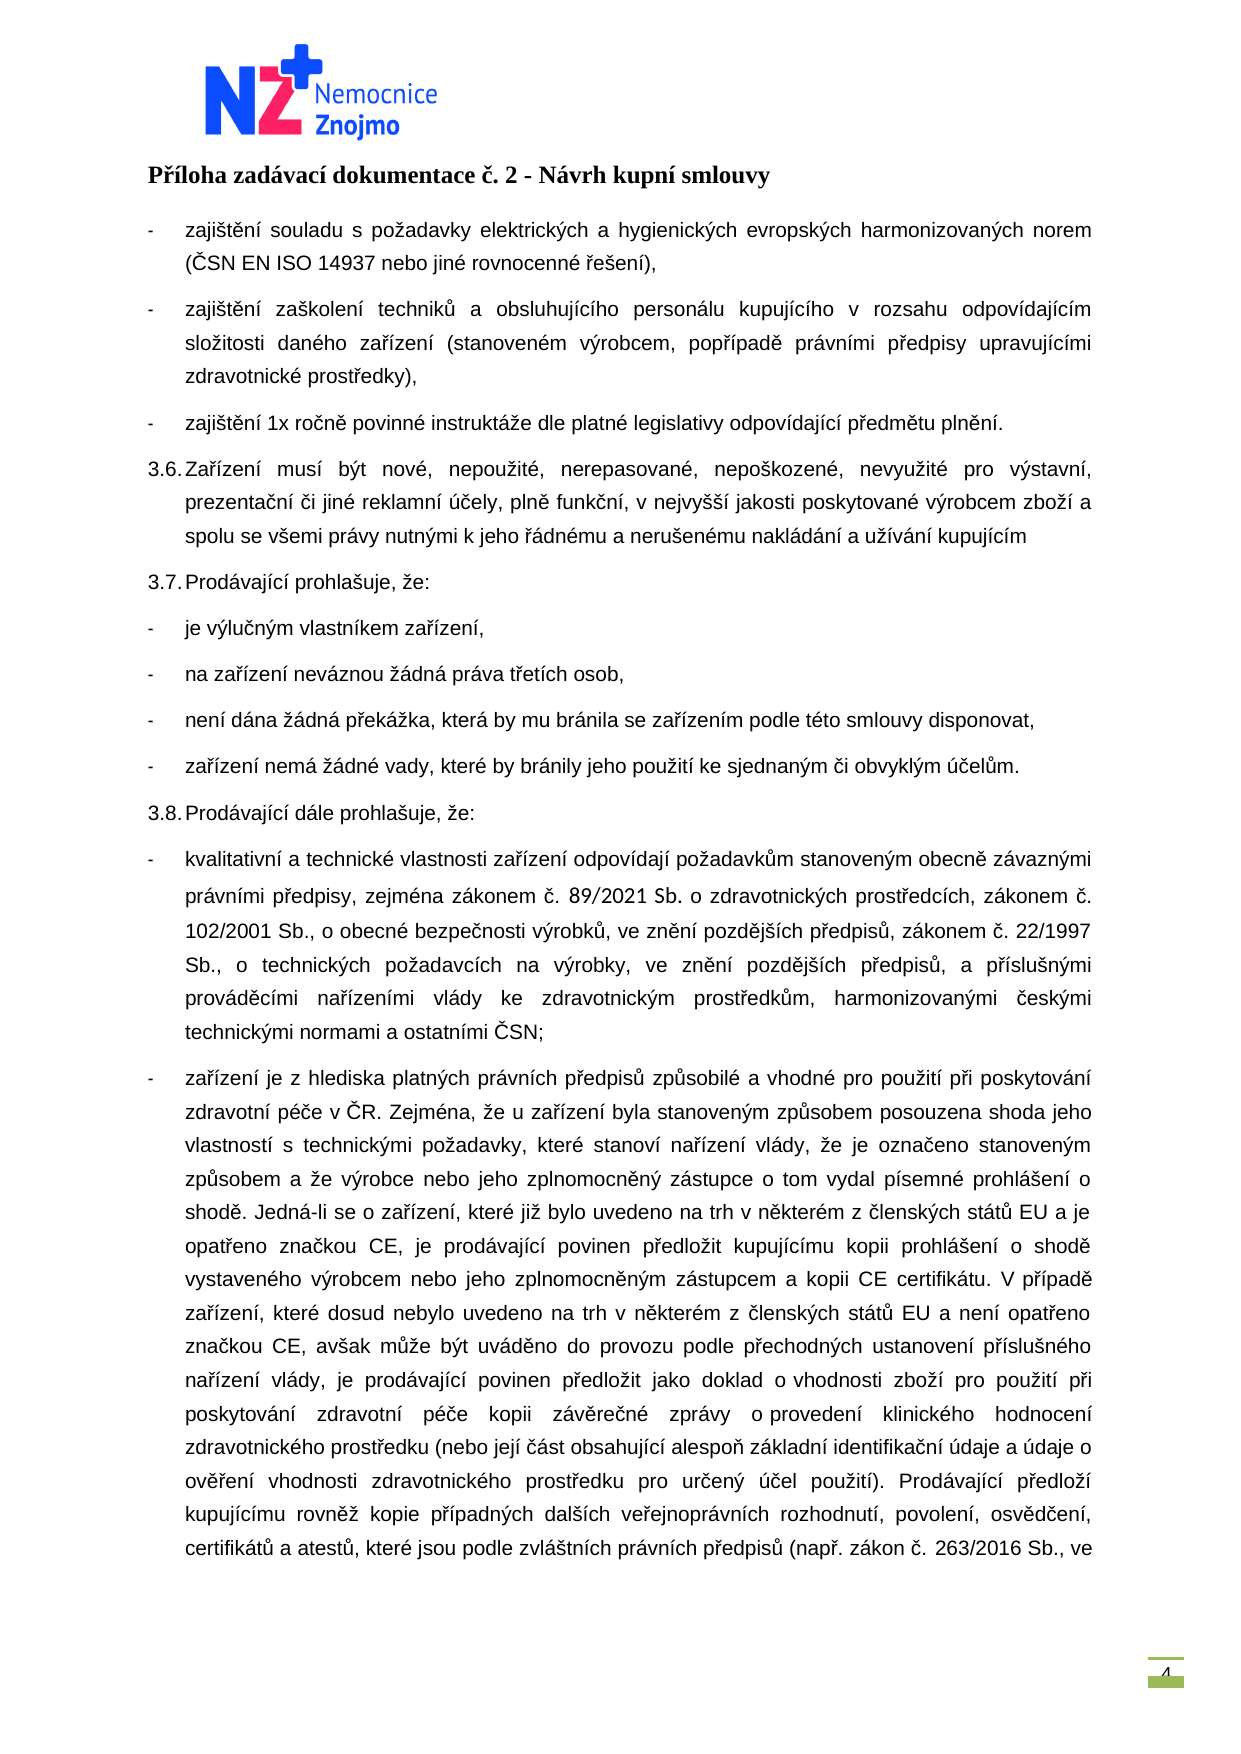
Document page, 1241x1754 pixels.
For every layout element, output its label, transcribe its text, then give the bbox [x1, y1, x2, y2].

list je výlučným vlastníkem zařízení, [148, 616, 1093, 640]
list Zařízení musí být nové, nepoužité, nerepasované, nepoškozené, nevyužité pro výstavní, prezentační či jiné reklamní účely, plně funkční, v nejvyšší jakosti poskytované výrobcem zboží a spolu se všemi právy nutnými k jeho řádnému a nerušenému nakládání a užívání kupujícím [148, 457, 1093, 548]
list Prodávající dále prohlašuje, že: [148, 800, 1093, 824]
list zajištění 1x ročně povinné instruktáže dle platné legislativy odpovídající předmětu plnění. [148, 410, 1093, 434]
list zařízení nemá žádné vady, které by bránily jeho použití ke sjednaným či obvyklým účelům. [148, 754, 1093, 778]
list není dána žádná překážka, která by mu bránila se zařízením podle této smlouvy disponovat, [148, 708, 1093, 732]
list zajištění souladu s požadavky elektrických a hygienických evropských harmonizovaných norem (ČSN EN ISO 14937 nebo jiné rovnocenné řešení), [148, 217, 1093, 275]
picture [147, 0, 1024, 149]
list zajištění zaškolení techniků a obsluhujícího personálu kupujícího v rozsahu odpovídajícím složitosti daného zařízení (stanoveném výrobcem, popřípadě právními předpisy upravujícími zdravotnické prostředky), [148, 297, 1093, 388]
list Prodávající prohlašuje, že: [148, 570, 1093, 594]
list na zařízení neváznou žádná práva třetích osob, [148, 662, 1093, 686]
list kvalitativní a technické vlastnosti zařízení odpovídají požadavkům stanoveným obecně závaznými právními předpisy, zejména zákonem č. 89/2021 Sb. o zdravotnických prostředcích, zákonem č. 102/2001 Sb., o obecné bezpečnosti výrobků, ve znění pozdějších předpisů, zákonem č. 22/1997 Sb., o technických požadavcích na výrobky, ve znění pozdějších předpisů, a příslušnými prováděcími nařízeními vlády ke zdravotnickým prostředkům, harmonizovanými českými technickými normami a ostatními ČSN; [148, 846, 1093, 1044]
